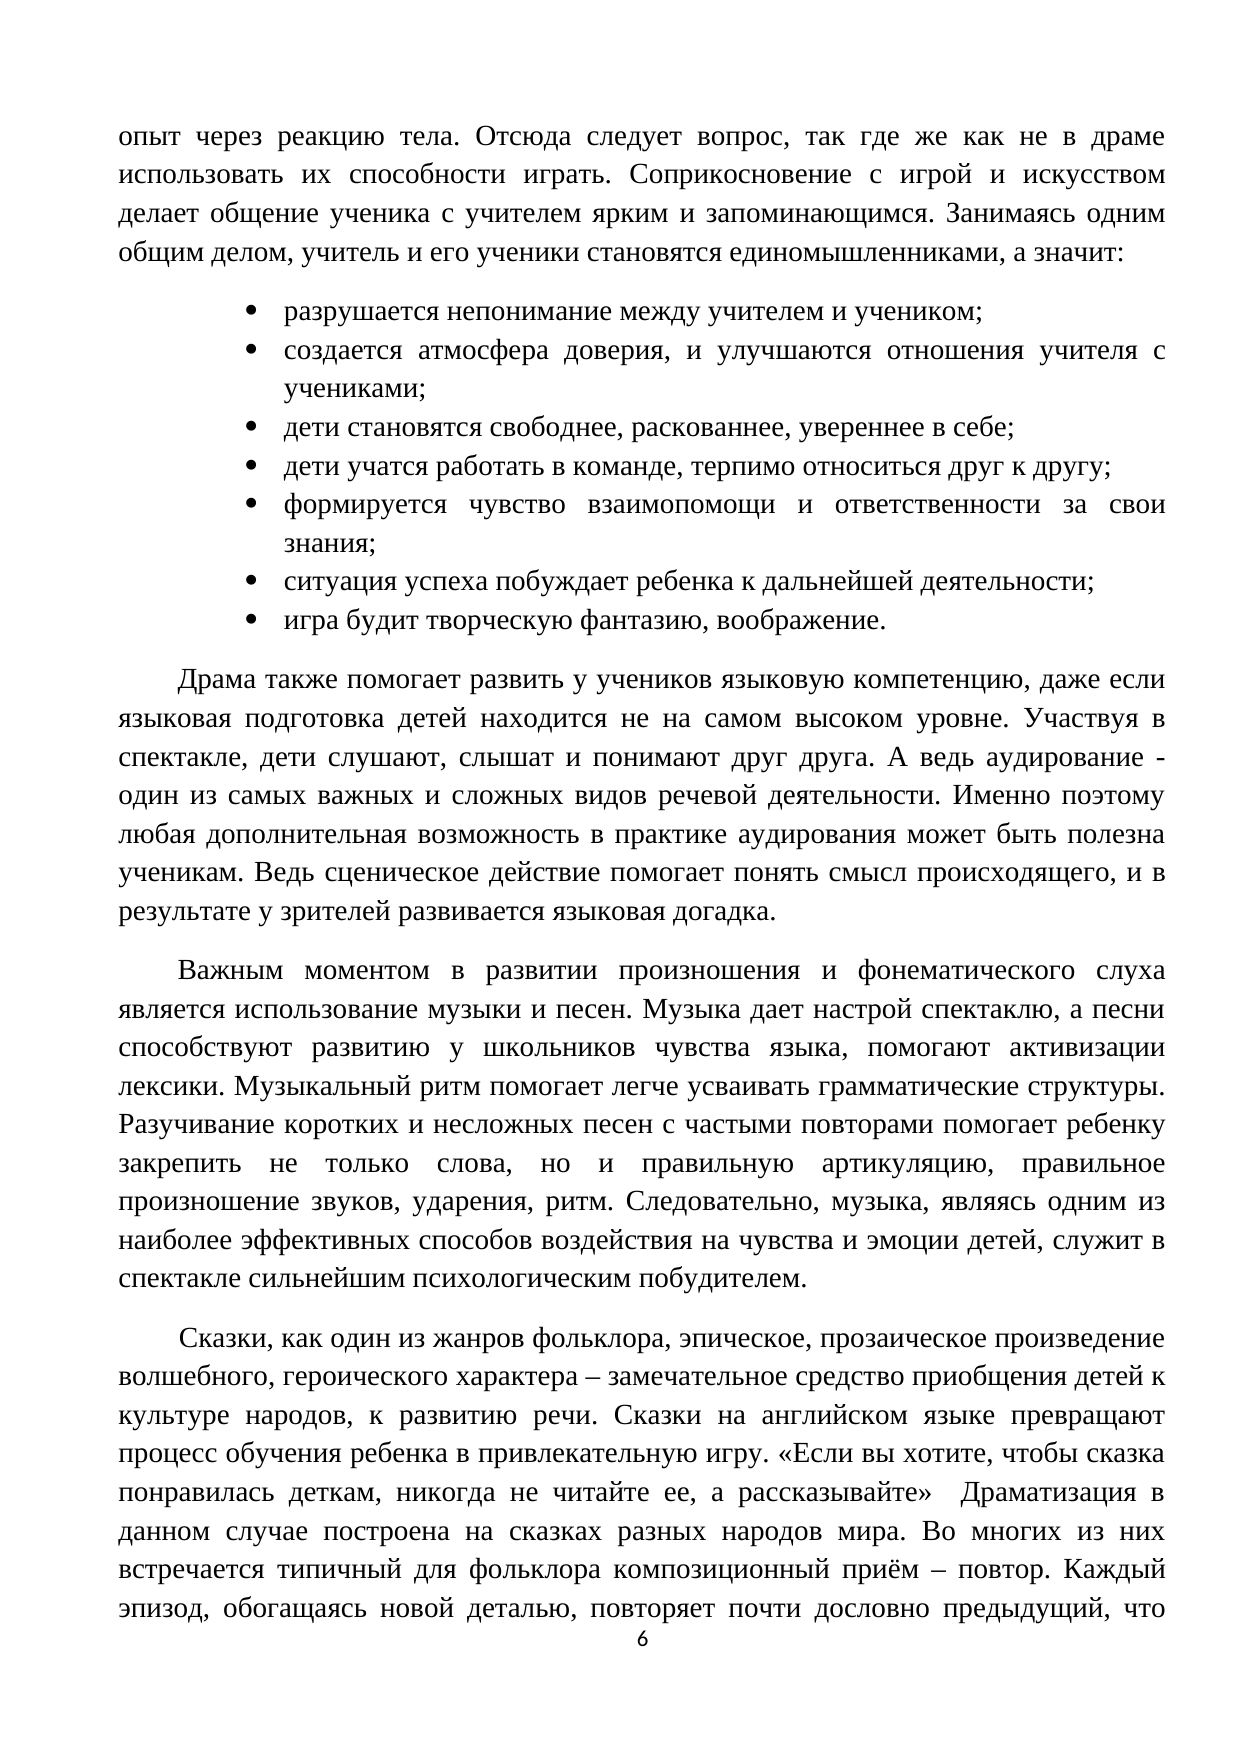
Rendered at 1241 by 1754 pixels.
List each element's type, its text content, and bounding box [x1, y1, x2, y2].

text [118, 1320, 1167, 1623]
list дети становятся свободнее, раскованнее, увереннее в себе; [246, 409, 1167, 443]
list разрушается непонимание между учителем и учеником; [246, 293, 1167, 327]
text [118, 118, 1167, 267]
text Драма также помогает развить у учеников языковую компетенцию, даже если языковая подготовка детей находится не на самом высоком уровне. Участвуя в спектакле, дети слушают, слышат и понимают друг друга. А ведь аудирование - один из самых важных и сложных видов речевой деятельности. Именно поэтому любая дополнительная возможность в практике аудирования может быть полезна ученикам. Ведь сценическое действие помогает понять смысл происходящего, и в результате у зрителей развивается языковая догадка. [118, 662, 1167, 926]
list ситуация успеха побуждает ребенка к дальнейшей деятельности; [246, 563, 1167, 597]
list формируется чувство взаимопомощи и ответственности за свои знания; [246, 486, 1167, 558]
list игра будит творческую фантазию, воображение. [246, 602, 1167, 636]
text Важным моментом в развитии произношения и фонематического слуха является использование музыки и песен. Музыка дает настрой спектаклю, а песни способствуют развитию у школьников чувства языка, помогают активизации лексики. Музыкальный ритм помогает легче усваивать грамматические структуры. Разучивание коротких и несложных песен с частыми повторами помогает ребенку закрепить не только слова, но и правильную артикуляцию, правильное произношение звуков, ударения, ритм. Следовательно, музыка, являясь одним из наиболее эффективных способов воздействия на чувства и эмоции детей, служит в спектакле сильнейшим психологическим побудителем. [118, 952, 1167, 1294]
list дети учатся работать в команде, терпимо относиться друг к другу; [246, 448, 1167, 481]
list создается атмосфера доверия, и улучшаются отношения учителя с учениками; [246, 332, 1167, 404]
